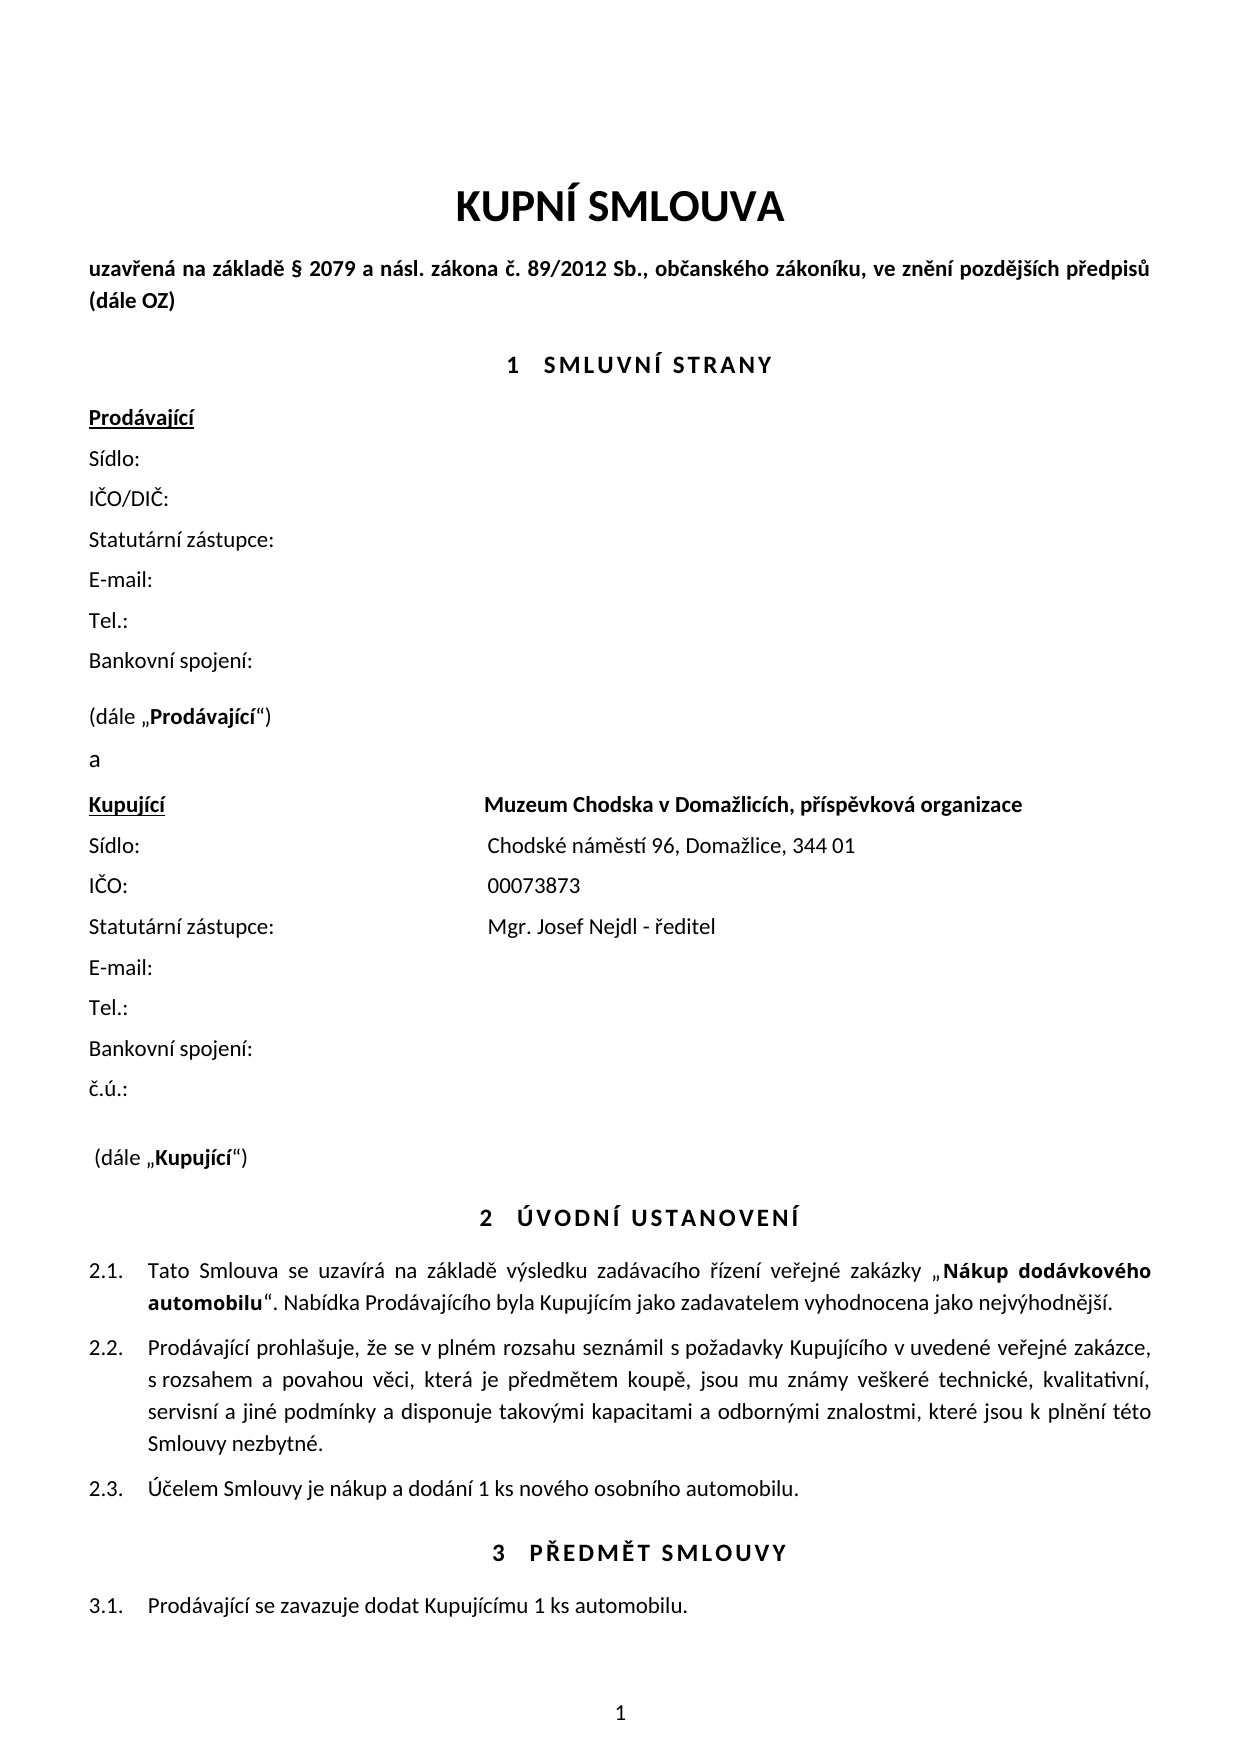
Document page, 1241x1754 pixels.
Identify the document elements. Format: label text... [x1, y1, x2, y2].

text Sídlo: [89, 444, 1152, 472]
text (dále „Prodávající“) [89, 702, 1152, 731]
text Tel.: [89, 606, 1152, 634]
text IČO/DIČ: [89, 484, 1152, 512]
text Statutární zástupce: [89, 525, 1152, 553]
text Bankovní spojení: [89, 1034, 1152, 1062]
text E-mail: [89, 565, 1152, 593]
text Statutární zástupce: Mgr. Josef Nejdl - ředitel [89, 912, 1152, 940]
text (dále „Kupující“) [89, 1143, 1152, 1171]
text č.ú.: [89, 1074, 1152, 1102]
list Tato Smlouva se uzavírá na základě výsledku zadávacího řízení veřejné zakázky „Nákup dodávkového automobilu“. Nabídka Prodávajícího byla Kupujícím jako zadavatelem vyhodnocena jako nejvýhodnější. [89, 1256, 1152, 1316]
list Prodávající prohlašuje, že se v plném rozsahu seznámil s požadavky Kupujícího v uvedené veřejné zakázce, s rozsahem a povahou věci, která je předmětem koupě, jsou mu známy veškeré technické, kvalitativní, servisní a jiné podmínky a disponuje takovými kapacitami a odbornými znalostmi, které jsou k plnění této Smlouvy nezbytné. [89, 1333, 1152, 1457]
text Prodávající [89, 403, 1152, 431]
subtitle PŘEDMĚT SMLOUVY [126, 1537, 1152, 1568]
text KUPNÍ SMLOUVA [89, 177, 1152, 233]
text Kupující Muzeum Chodska v Domažlicích, příspěvková organizace [89, 791, 1152, 818]
subtitle ÚVODNÍ USTANOVENÍ [126, 1202, 1152, 1232]
text a [89, 743, 1152, 773]
text Sídlo: Chodské náměstí 96, Domažlice, 344 01 [89, 831, 1152, 859]
text Bankovní spojení: [89, 646, 1152, 674]
text Tel.: [89, 993, 1152, 1021]
text IČO: 00073873 [89, 872, 1152, 899]
text E-mail: [89, 953, 1152, 981]
list Účelem Smlouvy je nákup a dodání 1 ks nového osobního automobilu. [89, 1474, 1152, 1502]
list Prodávající se zavazuje dodat Kupujícímu 1 ks automobilu. [89, 1591, 1152, 1619]
subtitle SMLUVNÍ STRANY [126, 349, 1152, 380]
text uzavřená na základě § 2079 a násl. zákona č. 89/2012 Sb., občanského zákoníku, ve znění pozdějších předpisů (dále OZ) [89, 254, 1152, 314]
